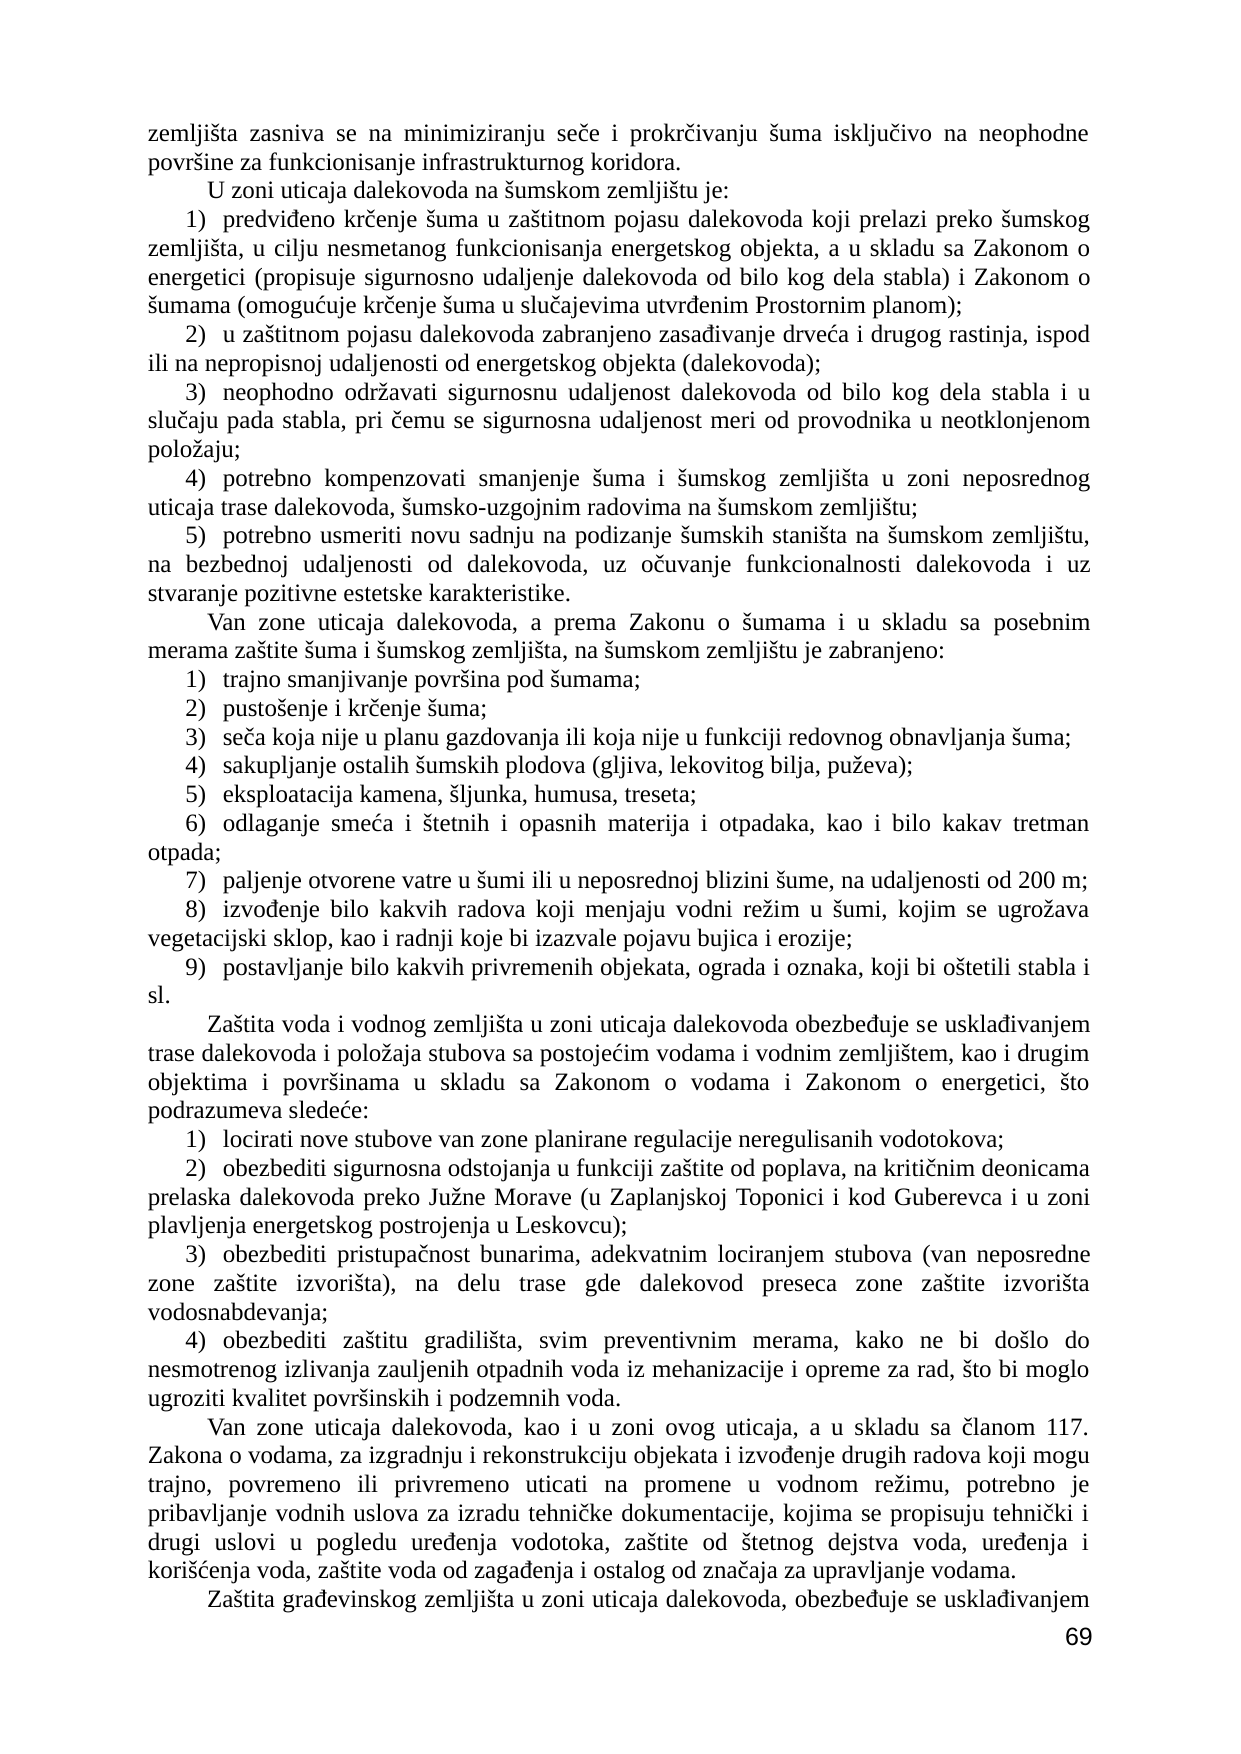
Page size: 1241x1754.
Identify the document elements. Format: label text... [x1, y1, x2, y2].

list seča koja nije u planu gazdovanja ili koja nije u funkciji redovnog obnavljanja šuma; [148, 722, 1091, 751]
list paljenje otvorene vatre u šumi ili u neposrednoj blizini šume, na udaljenosti od 200 m; [148, 866, 1091, 894]
list obezbediti sigurnosna odstojanja u funkciji zaštite od poplava, na kritičnim deonicama prelaska dalekovoda preko Južne Morave (u Zaplanjskoj Toponici i kod Guberevca i u zoni plavljenja energetskog postrojenja u Leskovcu); [148, 1153, 1091, 1239]
list eksploatacija kamena, šljunka, humusa, treseta; [185, 779, 1091, 808]
list neophodno održavati sigurnosnu udaljenost dalekovoda od bilo kog dela stabla i u slučaju pada stabla, pri čemu se sigurnosna udaljenost meri od provodnika u neotklonjenom položaju; [148, 377, 1091, 463]
text Van zone uticaja dalekovoda, a prema Zakonu o šumama i u skladu sa posebnim merama zaštite šuma i šumskog zemljišta, na šumskom zemljištu je zabranjeno: [148, 607, 1090, 664]
list predviđeno krčenje šuma u zaštitnom pojasu dalekovoda koji prelazi preko šumskog zemljišta, u cilju nesmetanog funkcionisanja energetskog objekta, a u skladu sa Zakonom o energetici (propisuje sigurnosno udaljenje dalekovoda od bilo kog dela stabla) i Zakonom o šumama (omogućuje krčenje šuma u slučajevima utvrđenim Prostornim planom); [148, 204, 1091, 319]
list obezbediti pristupačnost bunarima, adekvatnim lociranjem stubova (van neposredne zone zaštite izvorišta), na delu trase gde dalekovod preseca zone zaštite izvorišta vodosnabdevanja; [148, 1239, 1091, 1326]
text U zoni uticaja dalekovoda na šumskom zemljištu je: [148, 176, 1090, 204]
list potrebno usmeriti novu sadnju na podizanje šumskih staništa na šumskom zemljištu, na bezbednoj udaljenosti od dalekovoda, uz očuvanje funkcionalnosti dalekovoda i uz stvaranje pozitivne estetske karakteristike. [148, 521, 1091, 607]
text Van zone uticaja dalekovoda, kao i u zoni ovog uticaja, a u skladu sa članom 117. Zakona o vodama, za izgradnju i rekonstrukciju objekata i izvođenje drugih radova koji mogu trajno, povremeno ili privremeno uticati na promene u vodnom režimu, potrebno je pribavljanje vodnih uslova za izradu tehničke dokumentacije, kojima se propisuju tehnički i drugi uslovi u pogledu uređenja vodotoka, zaštite od štetnog dejstva voda, uređenja i korišćenja voda, zaštite voda od zagađenja i ostalog od značaja za upravljanje vodama. [148, 1412, 1090, 1584]
list sakupljanje ostalih šumskih plodova (gljiva, lekovitog bilja, puževa); [185, 751, 1091, 779]
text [148, 1584, 1090, 1613]
list locirati nove stubove van zone planirane regulacije neregulisanih vodotokova; [148, 1124, 1091, 1153]
list potrebno kompenzovati smanjenje šuma i šumskog zemljišta u zoni neposrednog uticaja trase dalekovoda, šumsko-uzgojnim radovima na šumskom zemljištu; [148, 463, 1091, 521]
list odlaganje smeća i štetnih i opasnih materija i otpadaka, kao i bilo kakav tretman otpada; [148, 808, 1091, 866]
list u zaštitnom pojasu dalekovoda zabranjeno zasađivanje drveća i drugog rastinja, ispod ili na nepropisnoj udaljenosti od energetskog objekta (dalekovoda); [148, 319, 1091, 377]
text Zaštita voda i vodnog zemljišta u zoni uticaja dalekovoda obezbeđuje se usklađivanjem trase dalekovoda i položaja stubova sa postojećim vodama i vodnim zemljištem, kao i drugim objektima i površinama u skladu sa Zakonom o vodama i Zakonom o energetici, što podrazumeva sledeće: [148, 1009, 1090, 1124]
list postavljanje bilo kakvih privremenih objekata, ograda i oznaka, koji bi oštetili stabla i sl. [148, 952, 1091, 1009]
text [148, 118, 1090, 176]
list obezbediti zaštitu gradilišta, svim preventivnim merama, kako ne bi došlo do nesmotrenog izlivanja zauljenih otpadnih voda iz mehanizacije i opreme za rad, što bi moglo ugroziti kvalitet površinskih i podzemnih voda. [148, 1326, 1091, 1412]
list trajno smanjivanje površina pod šumama; [185, 664, 1091, 693]
list izvođenje bilo kakvih radova koji menjaju vodni režim u šumi, kojim se ugrožava vegetacijski sklop, kao i radnji koje bi izazvale pojavu bujica i erozije; [148, 894, 1091, 952]
list pustošenje i krčenje šuma; [185, 693, 1091, 722]
